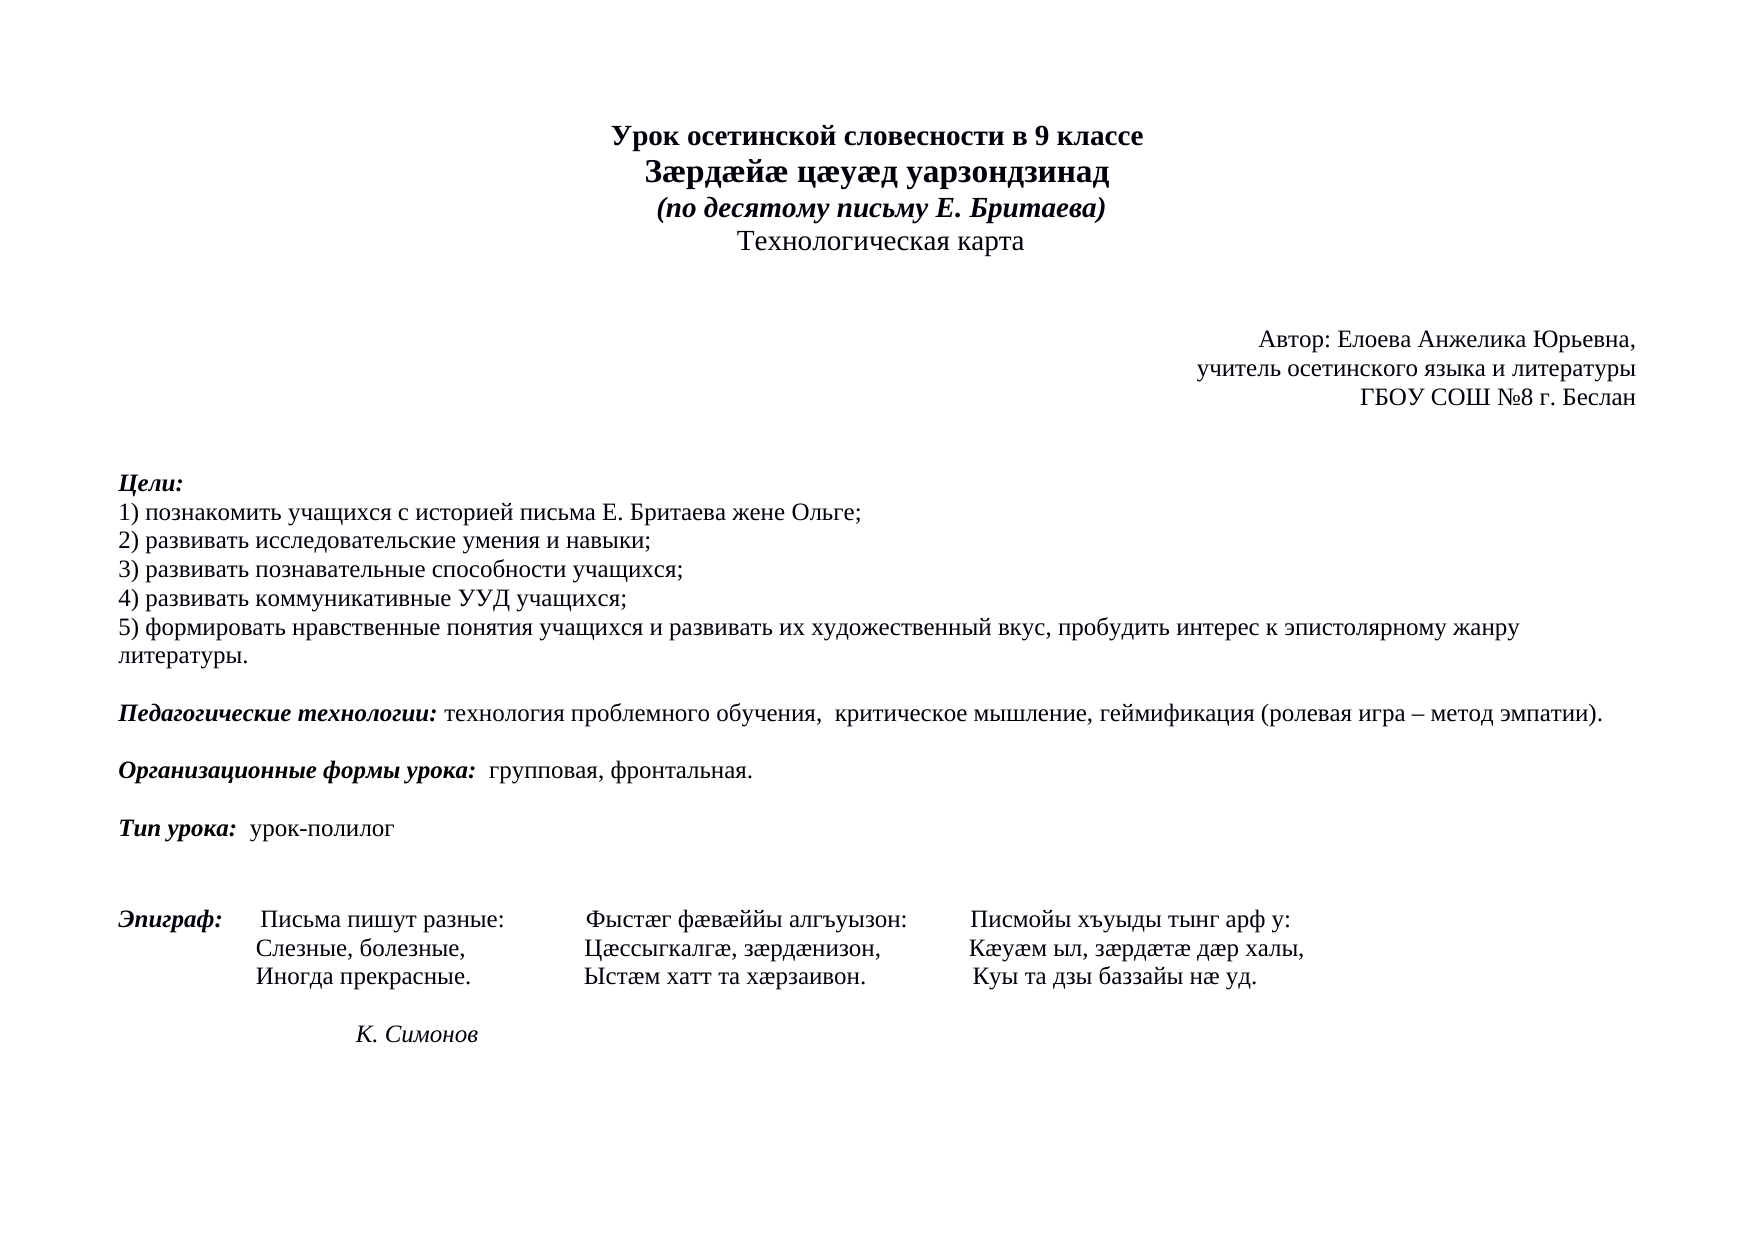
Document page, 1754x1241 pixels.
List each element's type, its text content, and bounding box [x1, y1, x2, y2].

text (по десятому письму Е. Бритаева) [118, 190, 1636, 223]
text Технологическая карта [118, 223, 1636, 257]
text Автор: Елоева Анжелика Юрьевна, [118, 324, 1636, 353]
text Слезные, болезные, Цæссыгкалгæ, зæрдæнизон, Кæуæм ыл, зæрдæтæ дæр халы, [118, 933, 1636, 961]
text Иногда прекрасные. Ыстæм хатт та хæрзаивон. Куы та дзы баззайы нæ уд. [118, 961, 1636, 990]
text Урок осетинской словесности в 9 классе [118, 118, 1636, 152]
text 5) формировать нравственные понятия учащихся и развивать их художественный вкус, пробудить интерес к эпистолярному жанру литературы. [118, 612, 1636, 669]
text 2) развивать исследовательские умения и навыки; [118, 525, 1636, 554]
text ГБОУ СОШ №8 г. Беслан [118, 382, 1636, 410]
text Педагогические технологии: технология проблемного обучения, критическое мышление, геймификация (ролевая игра – метод эмпатии). [118, 698, 1636, 727]
text 4) развивать коммуникативные УУД учащихся; [118, 583, 1636, 612]
text Организационные формы урока: групповая, фронтальная. [118, 755, 1636, 784]
text К. Симонов [118, 1019, 1636, 1048]
text Эпиграф: Письма пишут разные: Фыстæг фæвæййы алгъуызон: Писмойы хъуыды тынг арф у: [118, 904, 1636, 933]
text Зæрдæйæ цæуæд уарзондзинад [118, 152, 1636, 190]
text учитель осетинского языка и литературы [118, 353, 1636, 382]
text 3) развивать познавательные способности учащихся; [118, 554, 1636, 583]
text Цели: [118, 468, 1636, 497]
text Тип урока: урок-полилог [118, 813, 1636, 842]
text 1) познакомить учащихся с историей письма Е. Бритаева жене Ольге; [118, 497, 1636, 525]
